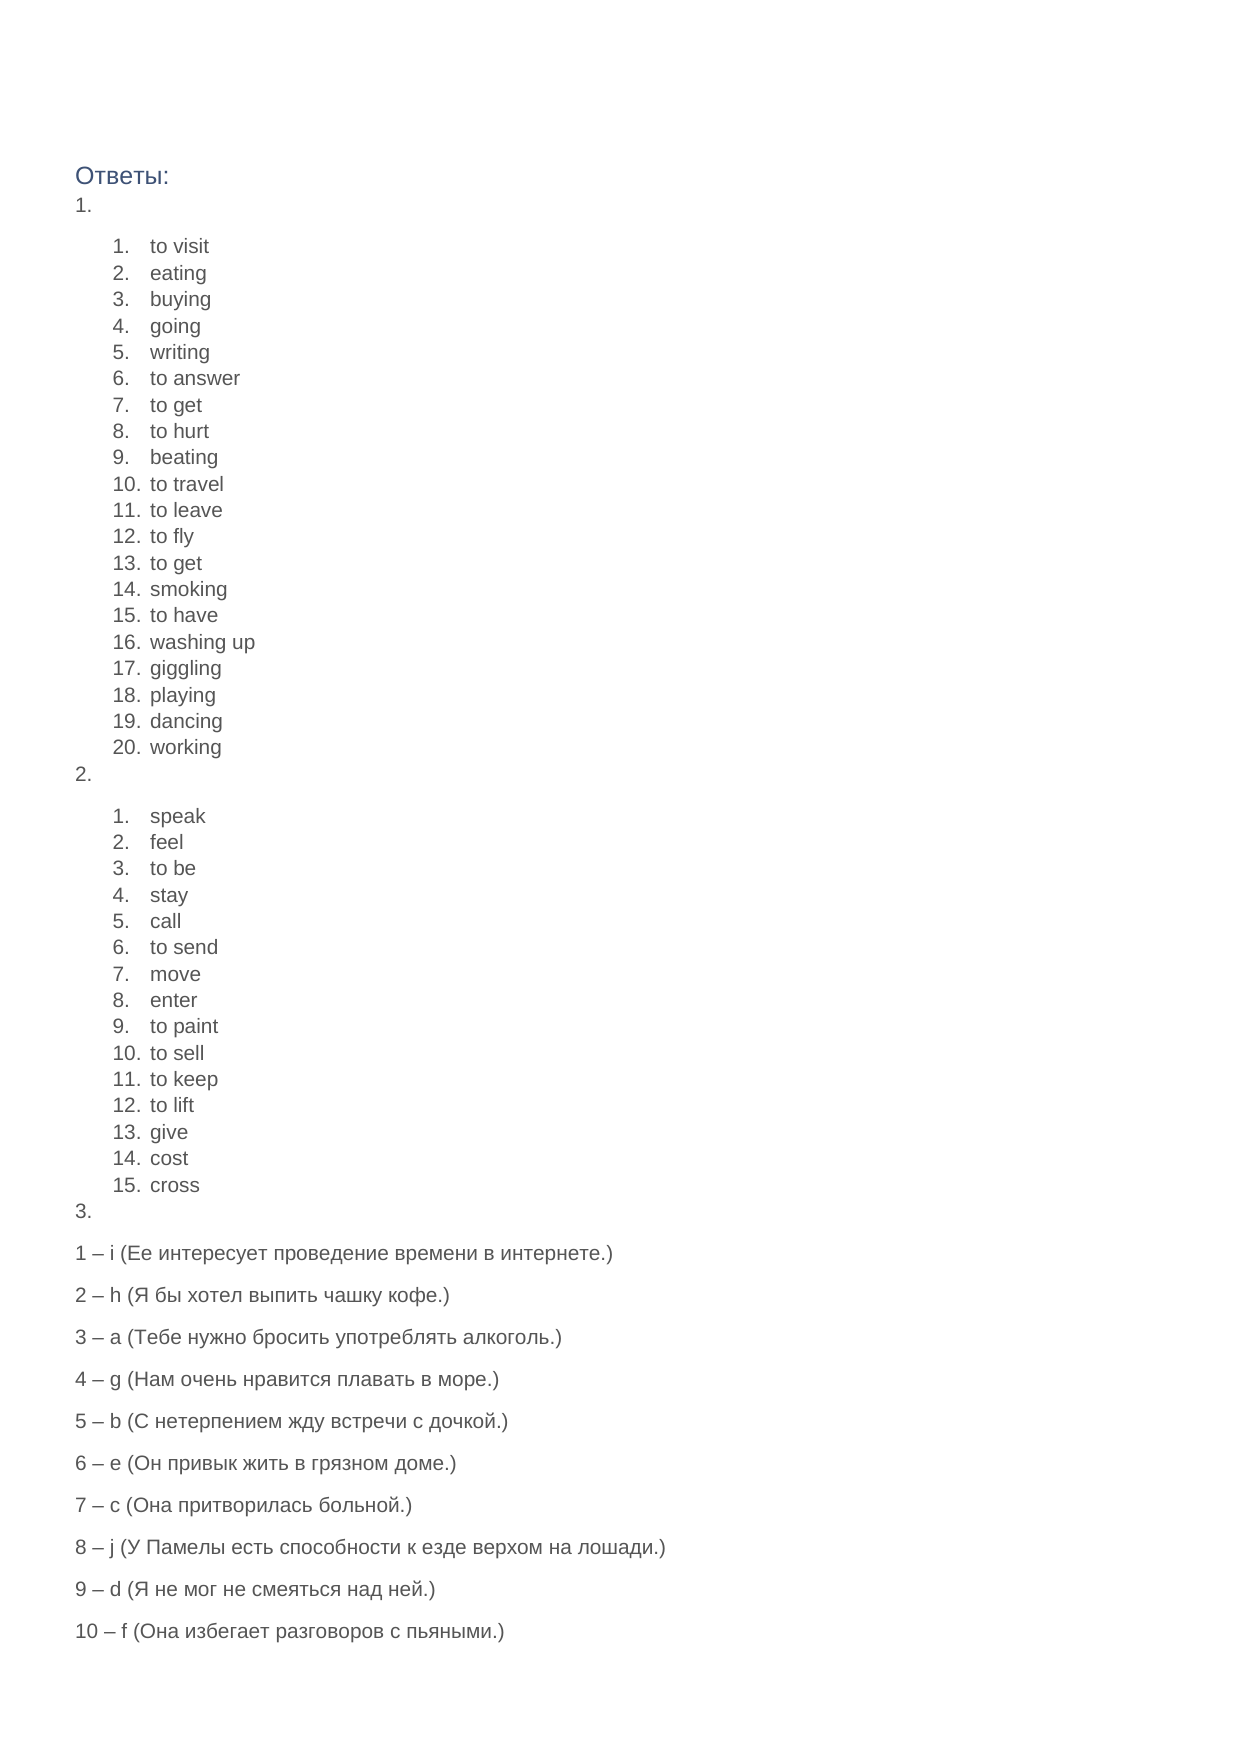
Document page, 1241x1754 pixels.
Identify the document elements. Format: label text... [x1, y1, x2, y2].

list give [112, 1117, 1165, 1144]
text 10 – f (Она избегает разговоров с пьяными.) [75, 1616, 1165, 1642]
text 8 – j (У Памелы есть способности к езде верхом на лошади.) [75, 1532, 1165, 1558]
text 4 – g (Нам очень нравится плавать в море.) [75, 1364, 1165, 1391]
text 2 – h (Я бы хотел выпить чашку кофе.) [75, 1280, 1165, 1307]
list dancing [112, 706, 1165, 733]
list going [112, 311, 1165, 337]
list washing up [112, 627, 1165, 654]
list giggling [112, 654, 1165, 680]
list to send [112, 933, 1165, 959]
list cross [112, 1170, 1165, 1196]
list to get [112, 390, 1165, 416]
list smoking [112, 574, 1165, 601]
list feel [112, 827, 1165, 854]
list to paint [112, 1012, 1165, 1038]
list to be [112, 854, 1165, 880]
list to answer [112, 364, 1165, 390]
text 1 – i (Ее интересует проведение времени в интернете.) [75, 1238, 1165, 1265]
text 7 – c (Она притворилась больной.) [75, 1490, 1165, 1517]
list working [112, 733, 1165, 759]
text 3 – a (Тебе нужно бросить употреблять алкоголь.) [75, 1322, 1165, 1349]
list writing [112, 337, 1165, 364]
list to lift [112, 1091, 1165, 1117]
list playing [112, 680, 1165, 706]
list beating [112, 443, 1165, 469]
list enter [112, 986, 1165, 1012]
list speak [112, 801, 1165, 827]
list to get [112, 548, 1165, 574]
list to travel [112, 469, 1165, 496]
text 9 – d (Я не мог не смеяться над ней.) [75, 1574, 1165, 1601]
list to keep [112, 1064, 1165, 1091]
list to hurt [112, 416, 1165, 443]
list cost [112, 1144, 1165, 1170]
list eating [112, 258, 1165, 285]
list buying [112, 285, 1165, 311]
list stay [112, 880, 1165, 906]
text 6 – e (Он привык жить в грязном доме.) [75, 1448, 1165, 1474]
text 1. [75, 190, 1165, 216]
text Ответы: [75, 161, 1165, 190]
list call [112, 906, 1165, 933]
list move [112, 959, 1165, 986]
list to fly [112, 522, 1165, 548]
list to sell [112, 1038, 1165, 1064]
list to visit [112, 232, 1165, 258]
list to leave [112, 496, 1165, 522]
text 5 – b (С нетерпением жду встречи с дочкой.) [75, 1406, 1165, 1433]
text 3. [75, 1196, 1165, 1223]
list to have [112, 601, 1165, 627]
text 2. [75, 759, 1165, 785]
